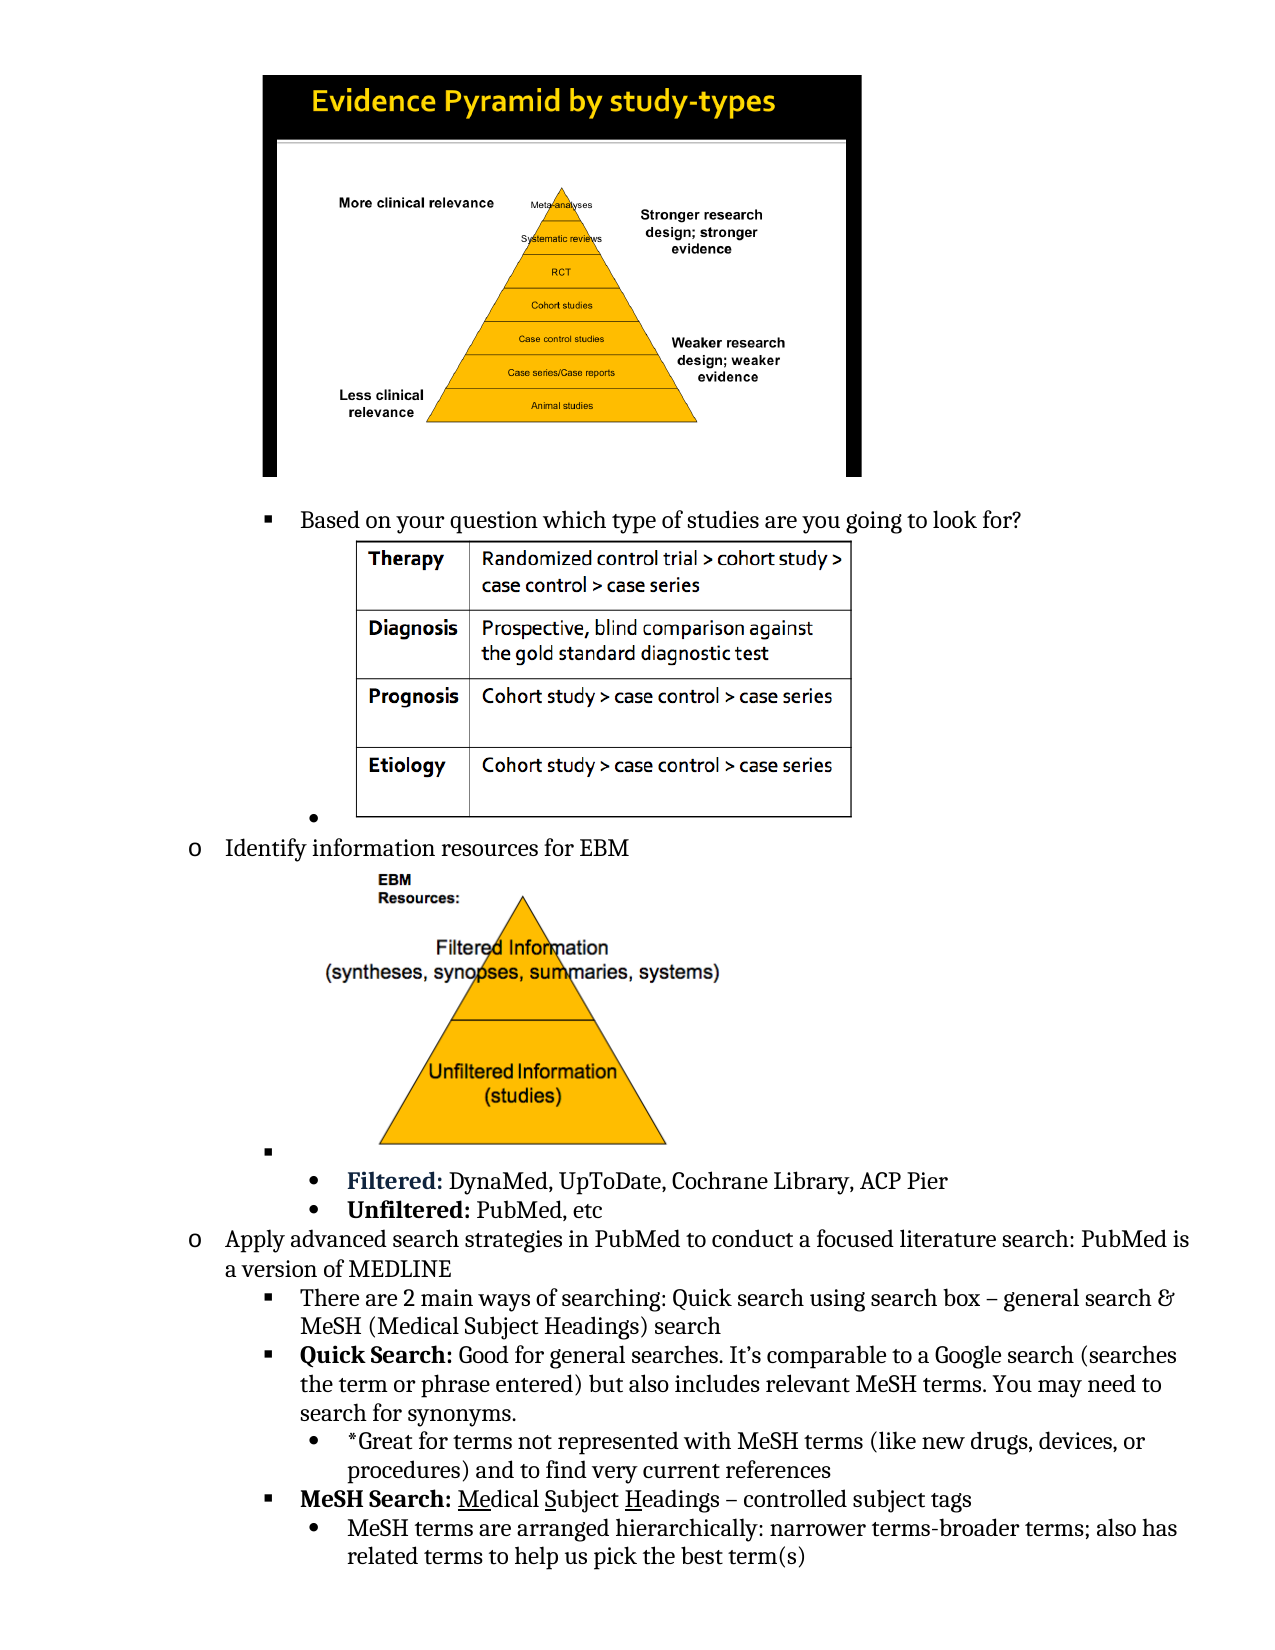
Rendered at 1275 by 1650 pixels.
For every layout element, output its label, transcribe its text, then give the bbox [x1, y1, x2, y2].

picture [262, 75, 862, 477]
list Filtered: DynaMed, UpToDate, Cochrane Library, ACP Pier [309, 1167, 1200, 1196]
list Apply advanced search strategies in PubMed to conduct a focused literature search: PubMed is a version of MEDLINE [187, 1225, 1200, 1283]
list Identify information resources for EBM [187, 834, 1200, 864]
list MeSH terms are arranged hierarchically: narrower terms-broader terms; also has related terms to help us pick the best term(s) [309, 1513, 1200, 1571]
list *Great for terms not represented with MeSH terms (like new drugs, devices, or procedures) and to find very current references [309, 1427, 1200, 1485]
picture [346, 534, 861, 828]
list MeSH Search: Medical Subject Headings – controlled subject tags [262, 1485, 1200, 1513]
picture [300, 864, 758, 1161]
list Quick Search: Good for general searches. It’s comparable to a Google search (searches the term or phrase entered) but also includes relevant MeSH terms. You may need to search for synonyms. [262, 1341, 1200, 1427]
list Unfiltered: PubMed, etc [309, 1196, 1200, 1225]
list Based on your question which type of studies are you going to look for? [262, 506, 1200, 534]
list There are 2 main ways of searching: Quick search using search box – general search & MeSH (Medical Subject Headings) search [262, 1283, 1200, 1341]
